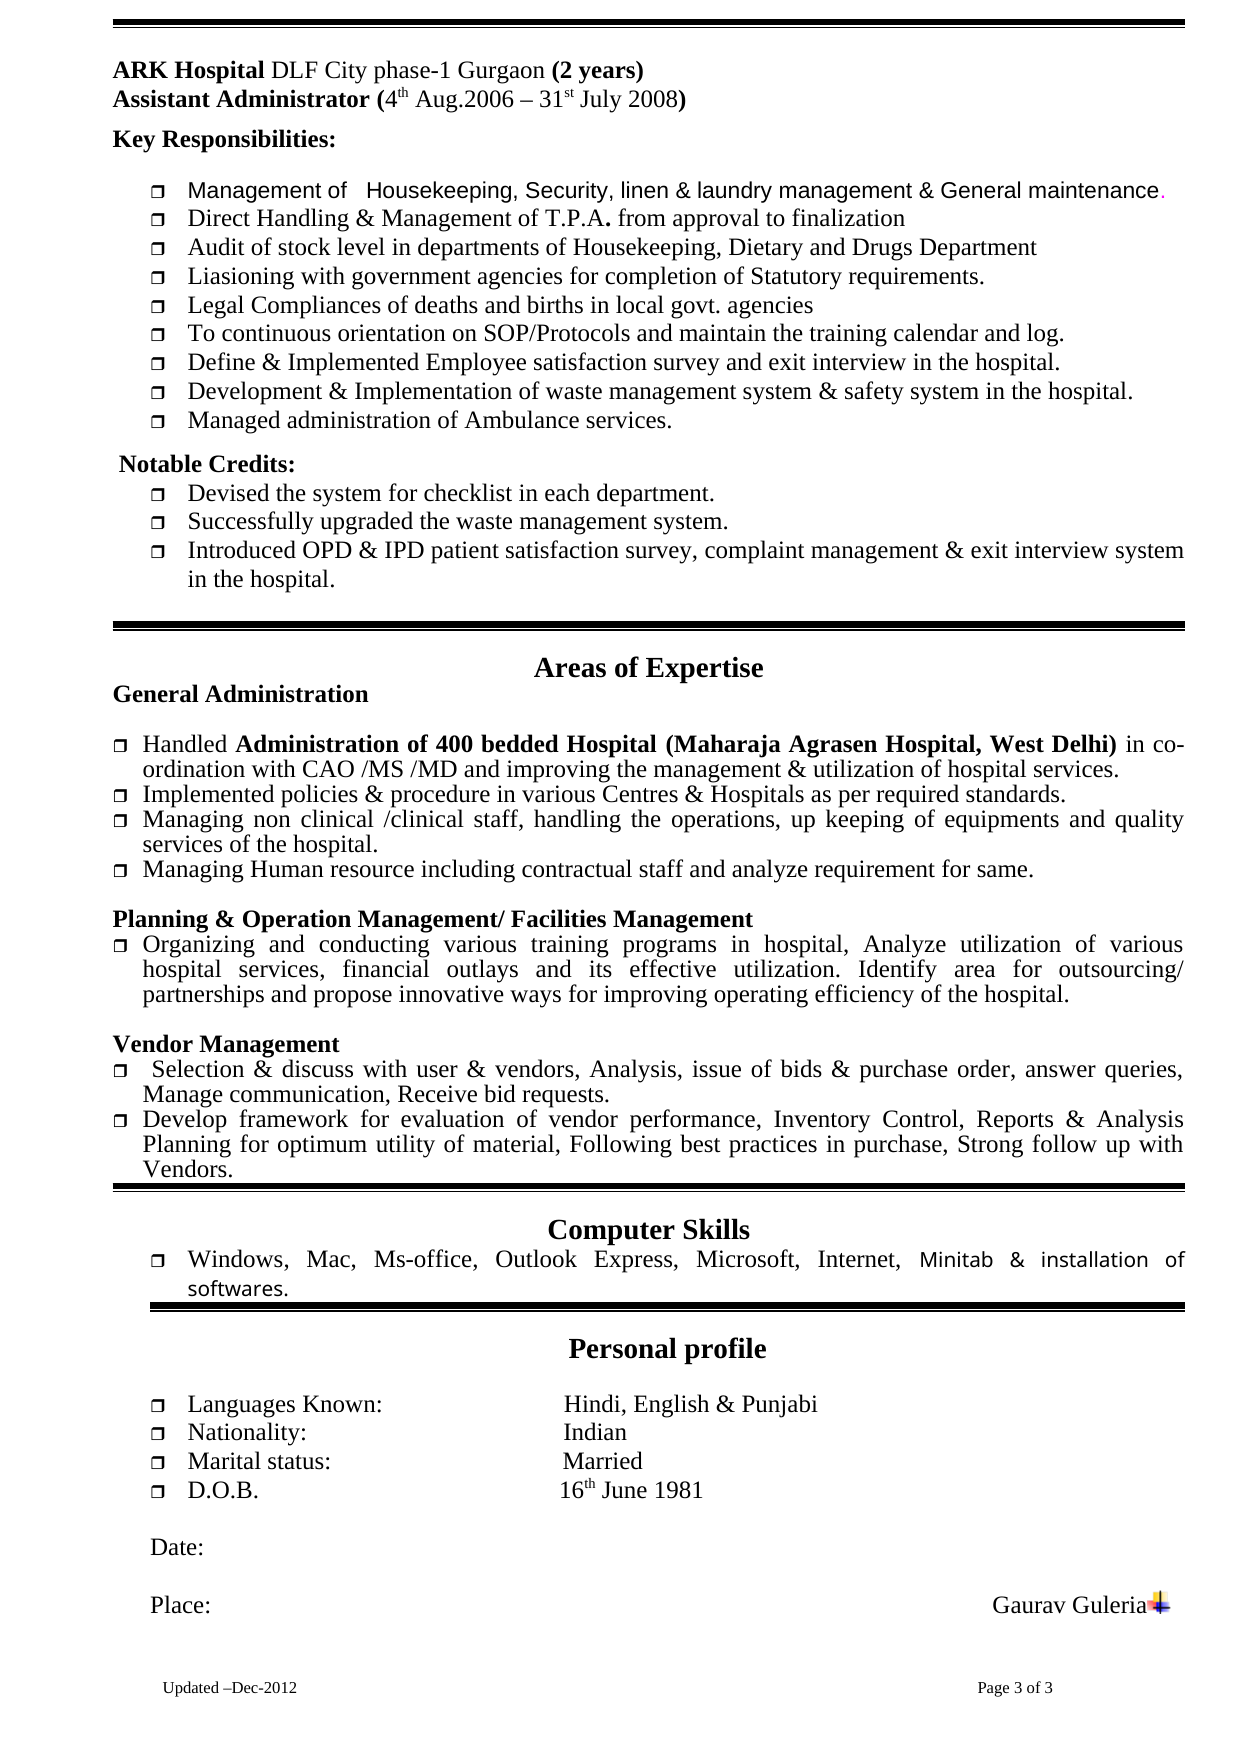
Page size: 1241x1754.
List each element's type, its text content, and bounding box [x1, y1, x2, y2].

text Place: Gaurav Guleria [150, 1590, 1185, 1619]
list Legal Compliances of deaths and births in local govt. agencies [150, 290, 1185, 318]
list Successfully upgraded the waste management system. [150, 506, 1185, 535]
list To continuous orientation on SOP/Protocols and maintain the training calendar and log. [150, 318, 1185, 347]
subtitle Languages Known: Hindi, English & Punjabi [150, 1389, 1185, 1417]
text Notable Credits: [112, 453, 1185, 478]
list Audit of stock level in departments of Housekeeping, Dietary and Drugs Department [150, 232, 1185, 261]
list Liasioning with government agencies for completion of Statutory requirements. [150, 261, 1185, 290]
subtitle Windows, Mac, Ms-office, Outlook Express, Microsoft, Internet, Minitab & installation of softwares. [150, 1244, 1185, 1302]
subtitle Management of Housekeeping, Security, linen & laundry management & General maintenance. [150, 177, 1185, 203]
text ARK Hospital DLF City phase-1 Gurgaon (2 years) [112, 55, 1185, 84]
text Areas of Expertise [112, 658, 1185, 683]
list Develop framework for evaluation of vendor performance, Inventory Control, Reports & Analysis Planning for optimum utility of material, Following best practices in purchase, Strong follow up with Vendors. [112, 1108, 1185, 1183]
list Introduced OPD & IPD patient satisfaction survey, complaint management & exit interview system in the hospital. [150, 535, 1185, 593]
list Managing non clinical /clinical staff, handling the operations, up keeping of equipments and quality services of the hospital. [112, 808, 1185, 858]
list Marital status: Married [150, 1446, 1185, 1475]
list Managing Human resource including contractual staff and analyze requirement for same. [112, 858, 1185, 883]
text Date: [150, 1532, 1185, 1561]
list Nationality: Indian [150, 1417, 1185, 1446]
text General Administration [112, 683, 1185, 708]
list Handled Administration of 400 bedded Hospital (Maharaja Agrasen Hospital, West Delhi) in co-ordination with CAO /MS /MD and improving the management & utilization of hospital services. [112, 733, 1185, 783]
text Assistant Administrator (4th Aug.2006 – 31st July 2008) [112, 84, 1185, 113]
list D.O.B. 16th June 1981 [150, 1475, 1185, 1504]
text Vendor Management [112, 1033, 1185, 1058]
list Devised the system for checklist in each department. [150, 478, 1185, 506]
list Selection & discuss with user & vendors, Analysis, issue of bids & purchase order, answer queries, Manage communication, Receive bid requests. [112, 1058, 1185, 1108]
text Personal profile [150, 1327, 1185, 1364]
text Key Responsibilities: [112, 127, 1185, 152]
list Development & Implementation of waste management system & safety system in the hospital. [150, 376, 1185, 405]
picture [1147, 1590, 1171, 1614]
list Direct Handling & Management of T.P.A. from approval to finalization [150, 203, 1185, 232]
list Define & Implemented Employee satisfaction survey and exit interview in the hospital. [150, 347, 1185, 376]
list Computer Skills [112, 1219, 1185, 1244]
text Planning & Operation Management/ Facilities Management [112, 908, 1185, 933]
subtitle Managed administration of Ambulance services. [150, 405, 1185, 433]
list Organizing and conducting various training programs in hospital, Analyze utilization of various hospital services, financial outlays and its effective utilization. Identify area for outsourcing/ partnerships and propose innovative ways for improving operating efficiency of the hospital. [112, 933, 1185, 1008]
list Implemented policies & procedure in various Centres & Hospitals as per required standards. [112, 783, 1185, 808]
